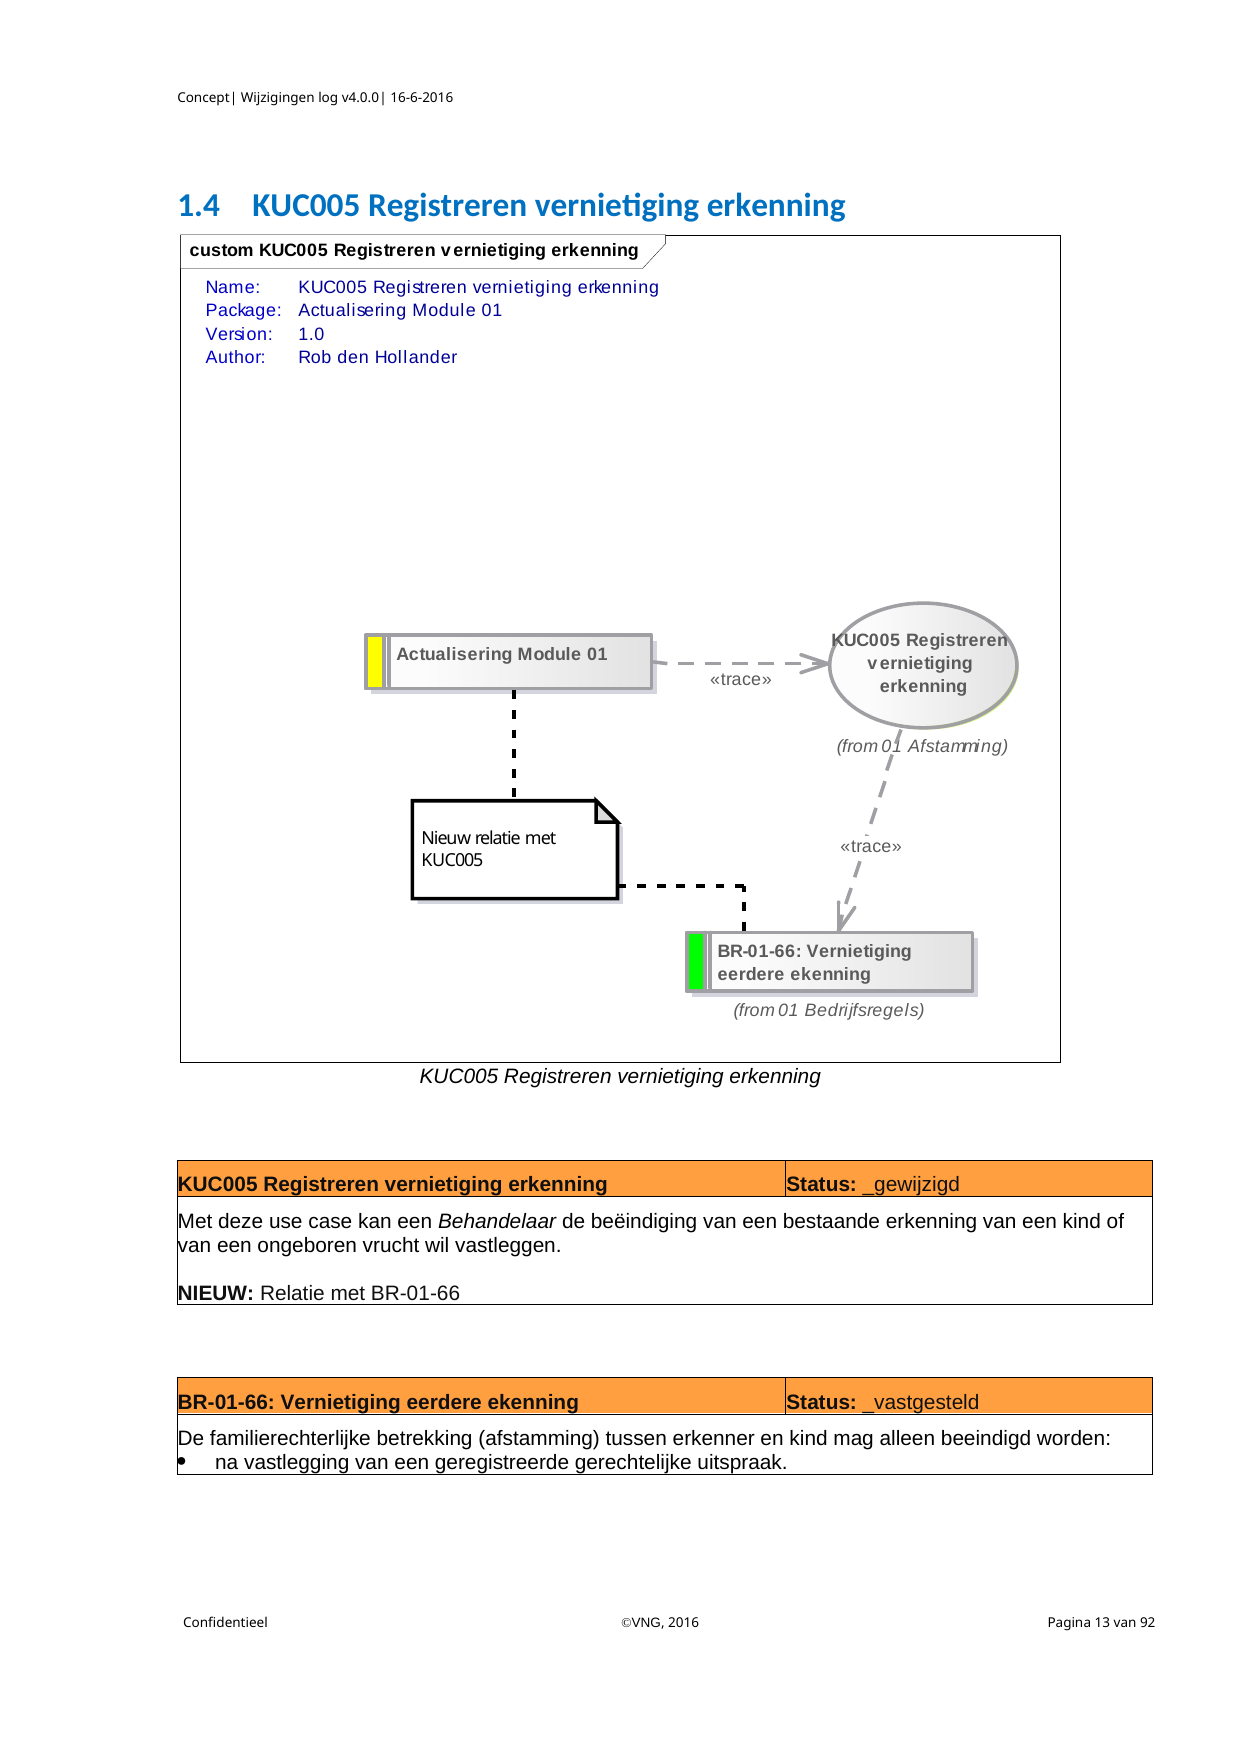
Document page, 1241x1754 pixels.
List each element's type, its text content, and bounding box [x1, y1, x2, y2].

table_header BR-01-66: Vernietiging eerdere ekenning [178, 1378, 785, 1413]
text KUC005 Registreren vernietiging erkenning [177, 1064, 1063, 1088]
subtitle KUC005 Registreren vernietiging erkenning [177, 184, 1063, 224]
table_header Status: _gewijzigd [786, 1161, 1152, 1196]
table_cell De familierechterlijke betrekking (afstamming) tussen erkenner en kind mag alleen beeindigd worden: na vastlegging van een geregistreerde gerechtelijke uitspraak. [178, 1415, 1152, 1474]
table_cell Met deze use case kan een Behandelaar de beëindiging van een bestaande erkenning van een kind of van een ongeboren vrucht wil vastleggen. NIEUW: Relatie met BR-01-66 [178, 1197, 1152, 1304]
table_header Status: _vastgesteld [786, 1378, 1152, 1413]
table_header KUC005 Registreren vernietiging erkenning [178, 1161, 785, 1196]
